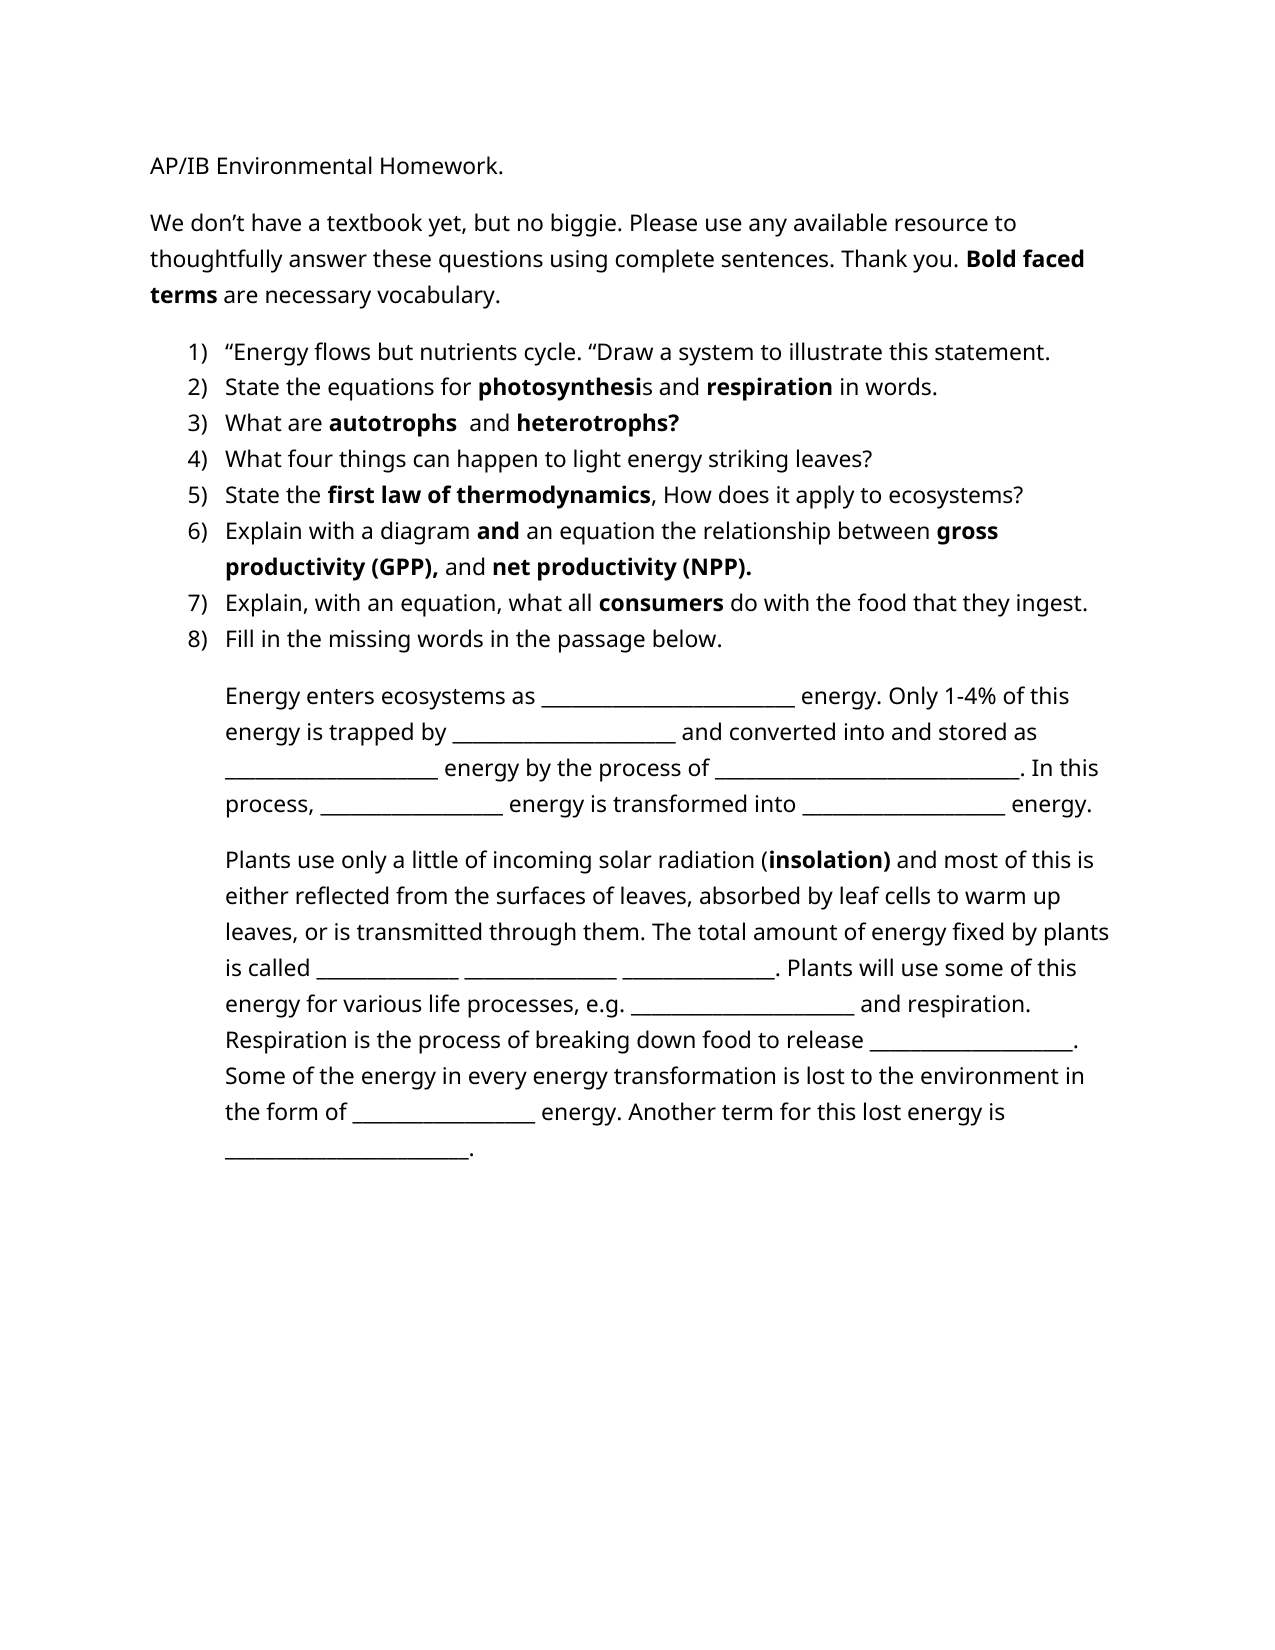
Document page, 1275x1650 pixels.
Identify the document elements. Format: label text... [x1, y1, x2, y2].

list State the first law of thermodynamics, How does it apply to ecosystems? [187, 479, 1125, 510]
list State the equations for photosynthesis and respiration in words. [187, 371, 1125, 403]
list What four things can happen to light energy striking leaves? [187, 443, 1125, 474]
text We don’t have a textbook yet, but no biggie. Please use any available resource to thoughtfully answer these questions using complete sentences. Thank you. Bold faced terms are necessary vocabulary. [150, 207, 1125, 310]
list Explain, with an equation, what all consumers do with the food that they ingest. [187, 587, 1125, 618]
list “Energy flows but nutrients cycle. “Draw a system to illustrate this statement. [187, 335, 1125, 367]
list What are autotrophs and heterotrophs? [187, 407, 1125, 438]
list Fill in the missing words in the passage below. [187, 623, 1125, 654]
text AP/IB Environmental Homework. [150, 150, 1125, 181]
text Energy enters ecosystems as _________________________ energy. Only 1-4% of this energy is trapped by ______________________ and converted into and stored as _____________________ energy by the process of ______________________________. In this process, __________________ energy is transformed into ____________________ energy. [225, 680, 1125, 819]
list Explain with a diagram and an equation the relationship between gross productivity (GPP), and net productivity (NPP). [187, 515, 1125, 582]
text Plants use only a little of incoming solar radiation (insolation) and most of this is either reflected from the surfaces of leaves, absorbed by leaf cells to warm up leaves, or is transmitted through them. The total amount of energy fixed by plants is called ______________ _______________ _______________. Plants will use some of this energy for various life processes, e.g. ______________________ and respiration. Respiration is the process of breaking down food to release ____________________. Some of the energy in every energy transformation is lost to the environment in the form of __________________ energy. Another term for this lost energy is ________________________. [225, 844, 1125, 1163]
